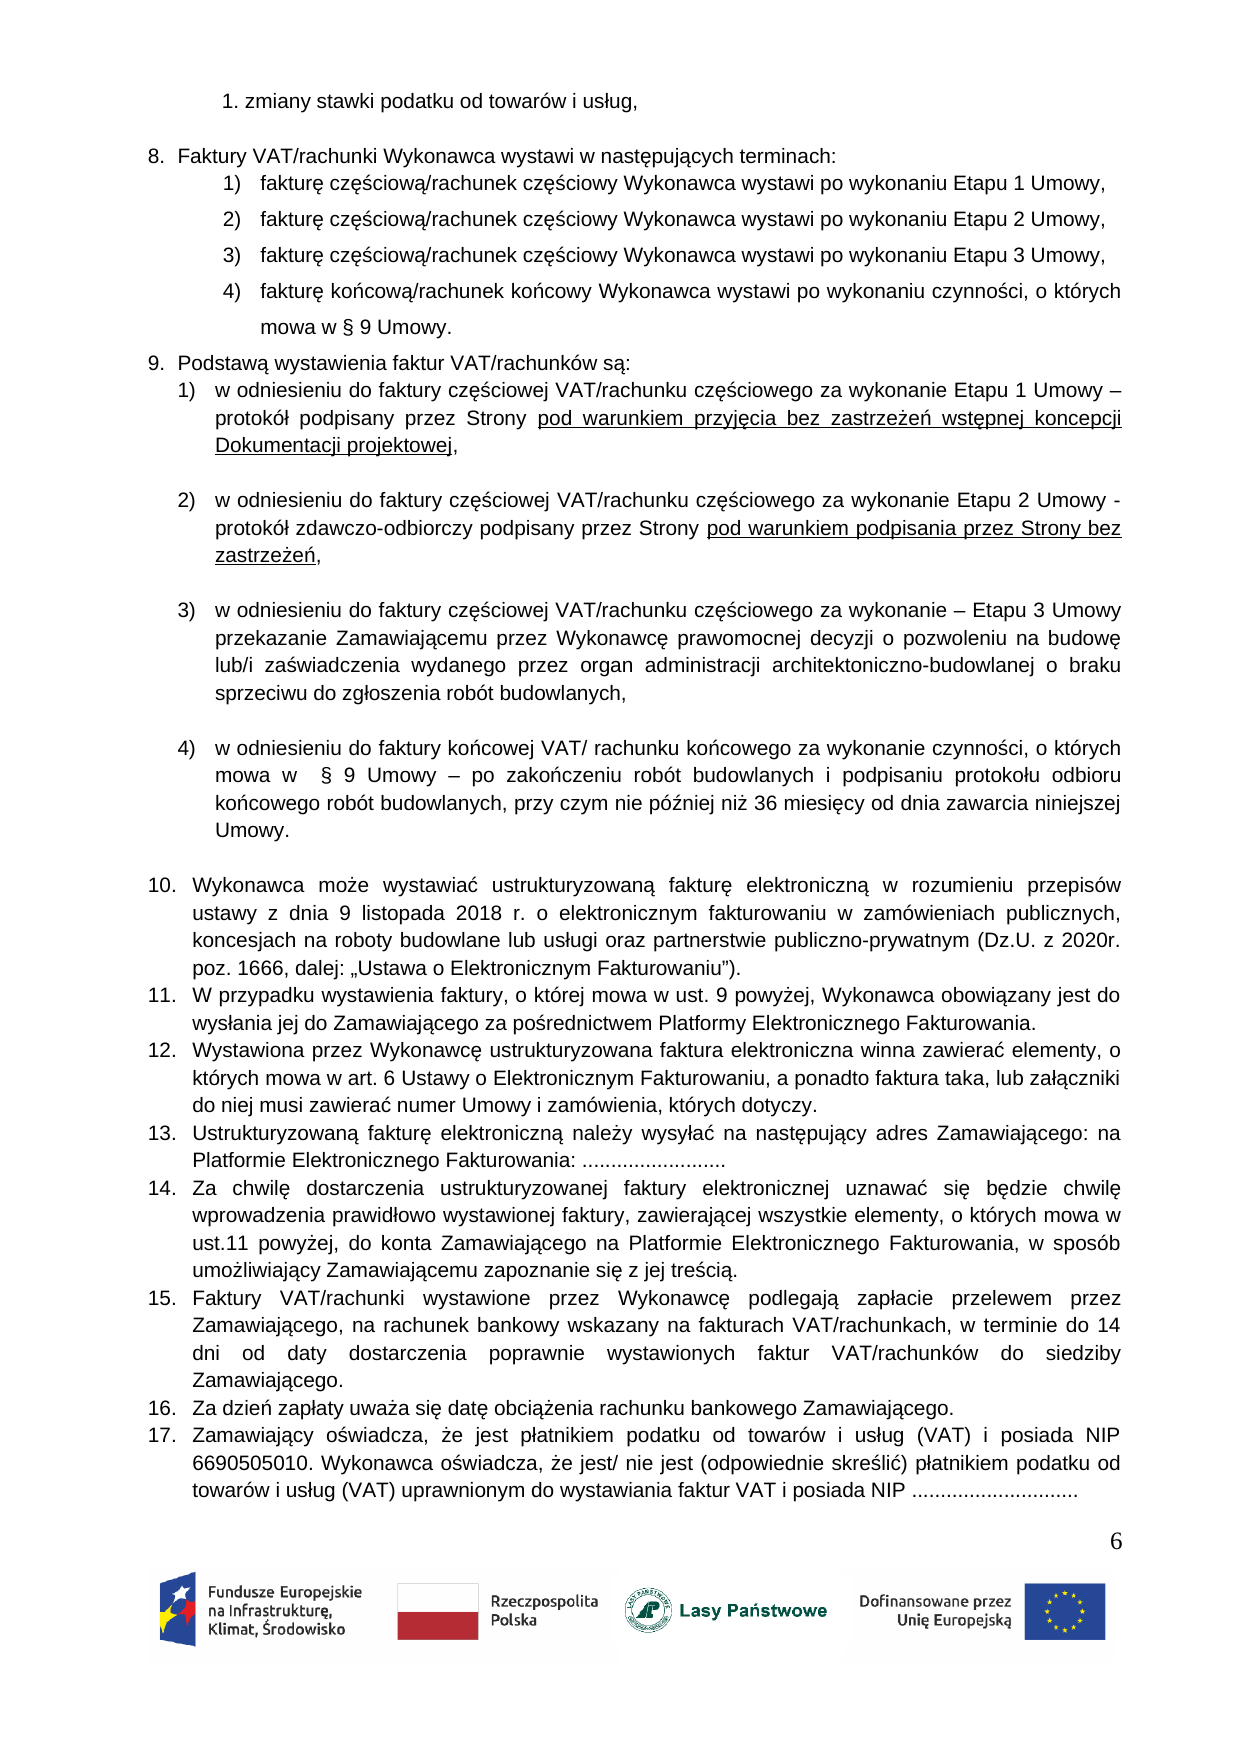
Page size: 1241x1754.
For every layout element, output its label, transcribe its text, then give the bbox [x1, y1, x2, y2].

list Wystawiona przez Wykonawcę ustrukturyzowana faktura elektroniczna winna zawierać elementy, o których mowa w art. 6 Ustawy o Elektronicznym Fakturowaniu, a ponadto faktura taka, lub załączniki do niej musi zawierać numer Umowy i zamówienia, których dotyczy. [148, 1038, 1122, 1117]
list 1. zmiany stawki podatku od towarów i usług, [222, 89, 1122, 113]
list w odniesieniu do faktury końcowej VAT/ rachunku końcowego za wykonanie czynności, o których mowa w § 9 Umowy – po zakończeniu robót budowlanych i podpisaniu protokołu odbioru końcowego robót budowlanych, przy czym nie później niż 36 miesięcy od dnia zawarcia niniejszej Umowy. [177, 736, 1122, 842]
list w odniesieniu do faktury częściowej VAT/rachunku częściowego za wykonanie – Etapu 3 Umowy przekazanie Zamawiającemu przez Wykonawcę prawomocnej decyzji o pozwoleniu na budowę lub/i zaświadczenia wydanego przez organ administracji architektoniczno-budowlanej o braku sprzeciwu do zgłoszenia robót budowlanych, [177, 598, 1122, 705]
list W przypadku wystawienia faktury, o której mowa w ust. 9 powyżej, Wykonawca obowiązany jest do wysłania jej do Zamawiającego za pośrednictwem Platformy Elektronicznego Fakturowania. [148, 983, 1122, 1035]
list Faktury VAT/rachunki Wykonawca wystawi w następujących terminach: [148, 144, 1122, 168]
list fakturę częściową/rachunek częściowy Wykonawca wystawi po wykonaniu Etapu 2 Umowy, [223, 207, 1122, 231]
list fakturę częściową/rachunek częściowy Wykonawca wystawi po wykonaniu Etapu 1 Umowy, [223, 171, 1122, 195]
picture [147, 1555, 1123, 1666]
list Zamawiający oświadcza, że jest płatnikiem podatku od towarów i usług (VAT) i posiada NIP 6690505010. Wykonawca oświadcza, że jest/ nie jest (odpowiednie skreślić) płatnikiem podatku od towarów i usług (VAT) uprawnionym do wystawiania faktur VAT i posiada NIP ............................. [148, 1423, 1122, 1502]
list Wykonawca może wystawiać ustrukturyzowaną fakturę elektroniczną w rozumieniu przepisów ustawy z dnia 9 listopada 2018 r. o elektronicznym fakturowaniu w zamówieniach publicznych, koncesjach na roboty budowlane lub usługi oraz partnerstwie publiczno-prywatnym (Dz.U. z 2020r. poz. 1666, dalej: „Ustawa o Elektronicznym Fakturowaniu”). [148, 873, 1122, 980]
list Za dzień zapłaty uważa się datę obciążenia rachunku bankowego Zamawiającego. [148, 1396, 1122, 1420]
list w odniesieniu do faktury częściowej VAT/rachunku częściowego za wykonanie Etapu 2 Umowy - protokół zdawczo-odbiorczy podpisany przez Strony pod warunkiem podpisania przez Strony bez zastrzeżeń, [177, 488, 1122, 567]
list Za chwilę dostarczenia ustrukturyzowanej faktury elektronicznej uznawać się będzie chwilę wprowadzenia prawidłowo wystawionej faktury, zawierającej wszystkie elementy, o których mowa w ust.11 powyżej, do konta Zamawiającego na Platformie Elektronicznego Fakturowania, w sposób umożliwiający Zamawiającemu zapoznanie się z jej treścią. [148, 1176, 1122, 1282]
list w odniesieniu do faktury częściowej VAT/rachunku częściowego za wykonanie Etapu 1 Umowy – protokół podpisany przez Strony pod warunkiem przyjęcia bez zastrzeżeń wstępnej koncepcji Dokumentacji projektowej, [177, 378, 1122, 457]
list Faktury VAT/rachunki wystawione przez Wykonawcę podlegają zapłacie przelewem przez Zamawiającego, na rachunek bankowy wskazany na fakturach VAT/rachunkach, w terminie do 14 dni od daty dostarczenia poprawnie wystawionych faktur VAT/rachunków do siedziby Zamawiającego. [148, 1286, 1122, 1392]
list fakturę końcową/rachunek końcowy Wykonawca wystawi po wykonaniu czynności, o których mowa w § 9 Umowy. [223, 279, 1122, 339]
list Podstawą wystawienia faktur VAT/rachunków są: [148, 351, 1122, 375]
list fakturę częściową/rachunek częściowy Wykonawca wystawi po wykonaniu Etapu 3 Umowy, [223, 243, 1122, 267]
list Ustrukturyzowaną fakturę elektroniczną należy wysyłać na następujący adres Zamawiającego: na Platformie Elektronicznego Fakturowania: ......................... [148, 1121, 1122, 1172]
